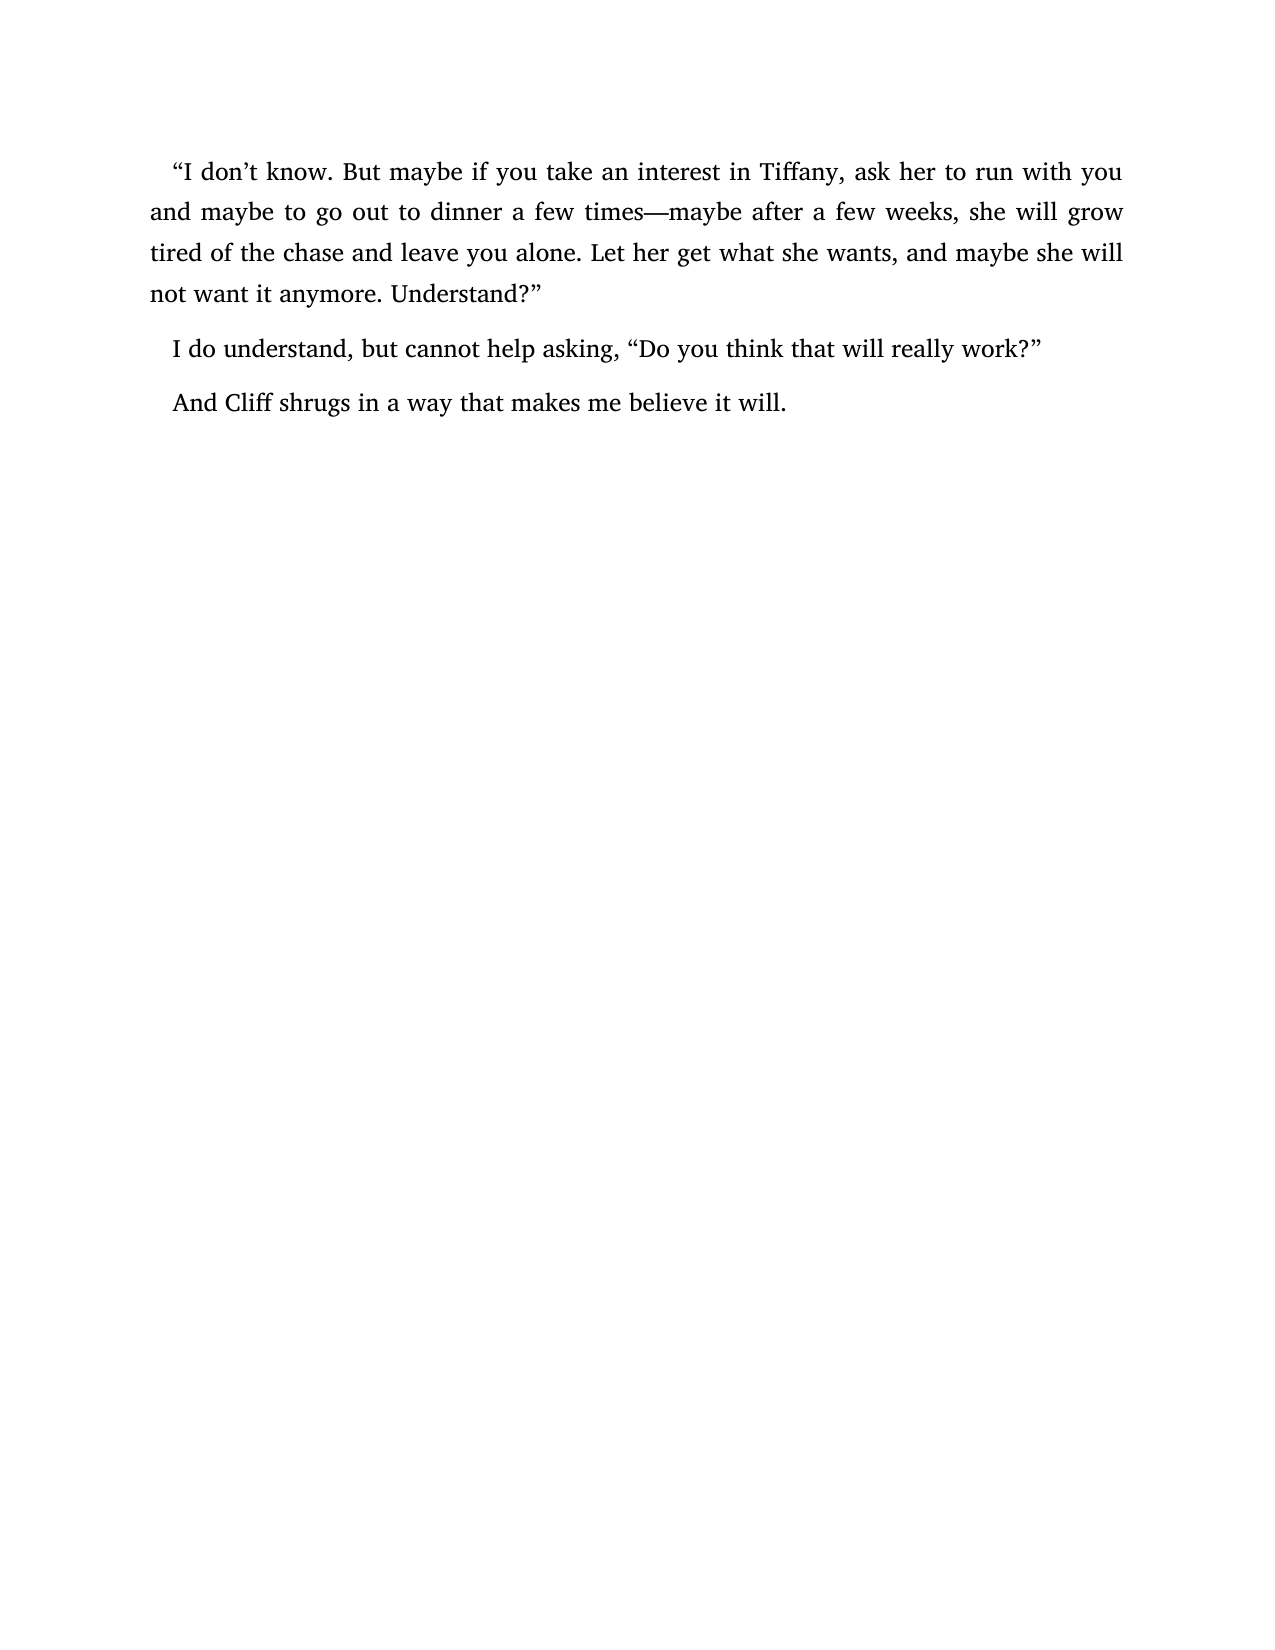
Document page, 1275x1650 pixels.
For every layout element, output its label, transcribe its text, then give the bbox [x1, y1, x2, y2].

text “I don’t know. But maybe if you take an interest in Tiffany, ask her to run with you and maybe to go out to dinner a few times—maybe after a few weeks, she will grow tired of the chase and leave you alone. Let her get what she wants, and maybe she will not want it anymore. Understand?” [150, 150, 1125, 314]
text And Cliff shrugs in a way that makes me believe it will. [150, 381, 1125, 422]
text I do understand, but cannot help asking, “Do you think that will really work?” [150, 327, 1125, 368]
